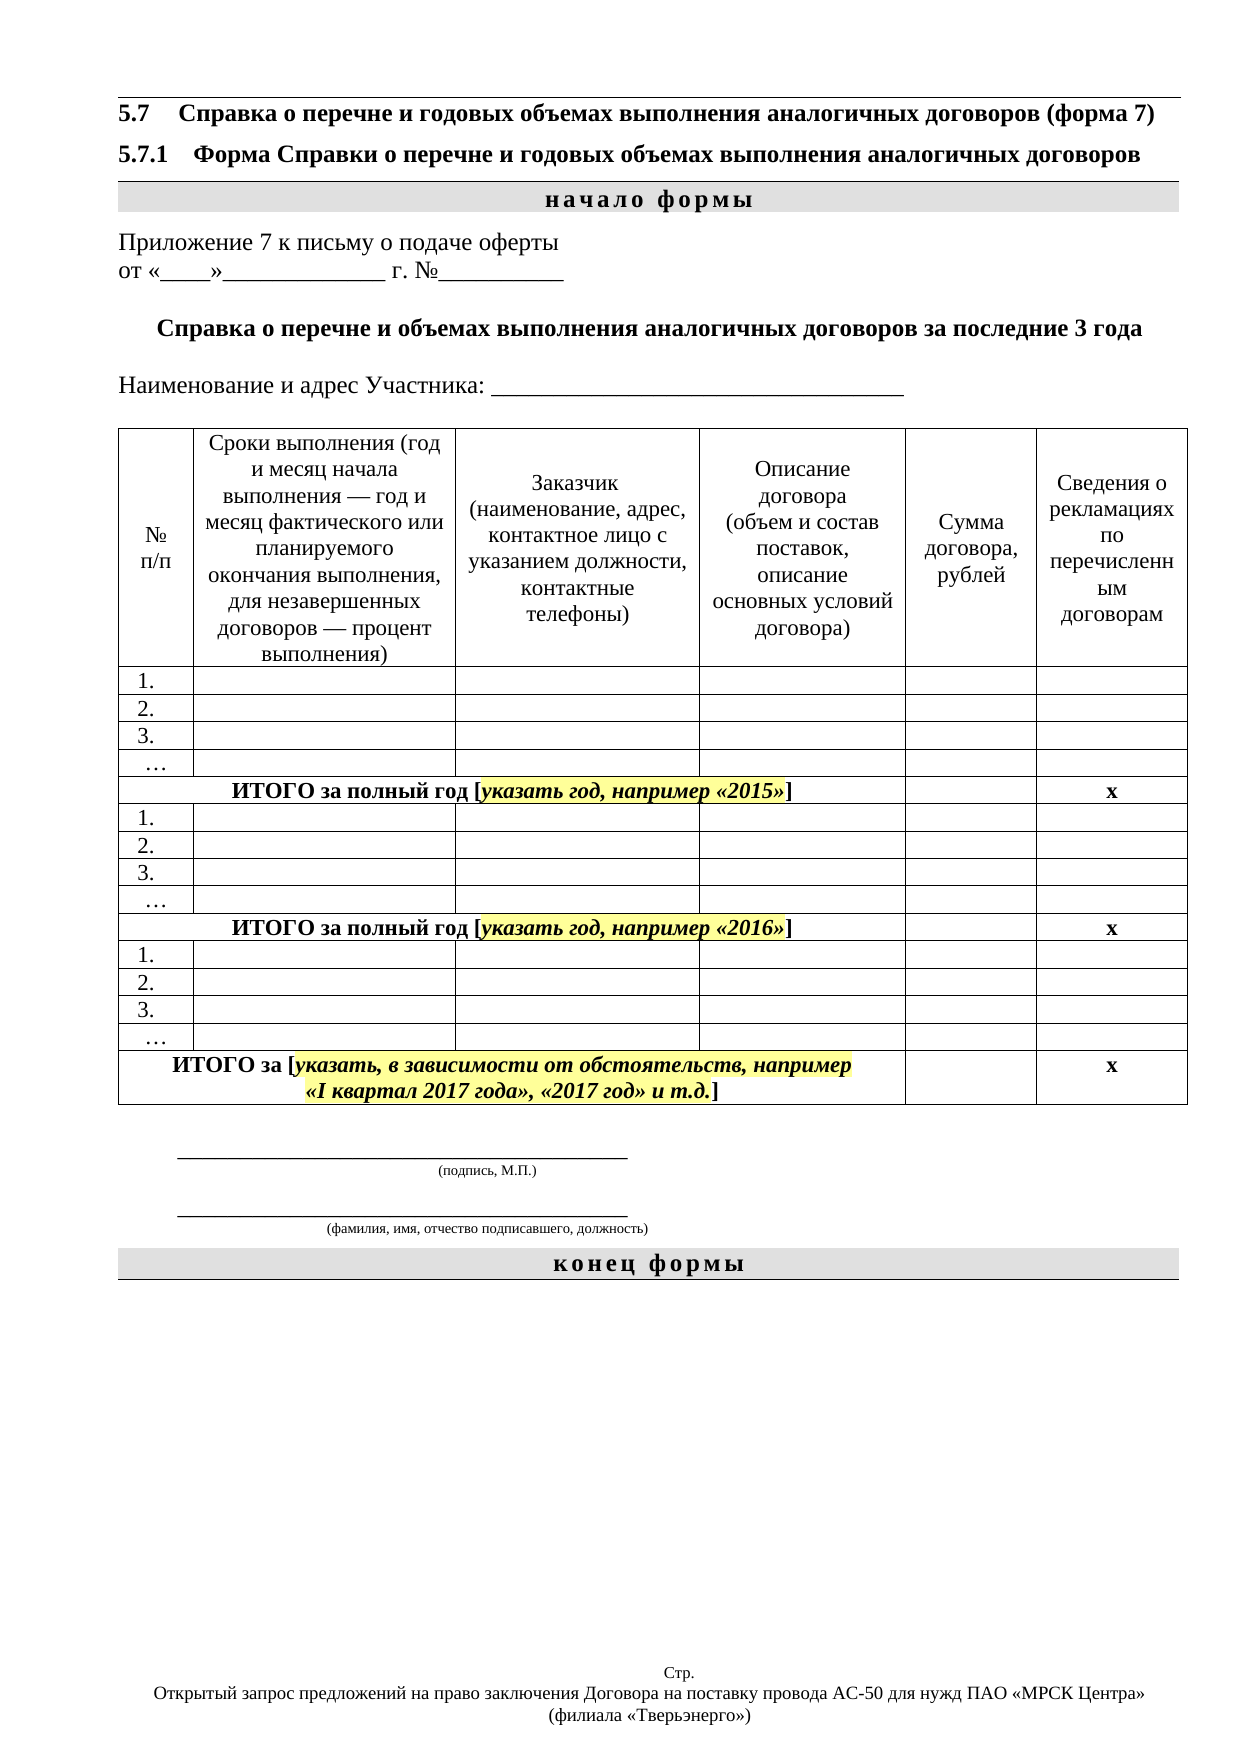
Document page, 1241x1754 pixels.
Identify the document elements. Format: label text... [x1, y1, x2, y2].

subtitle Форма Справки о перечне и годовых объемах выполнения аналогичных договоров [118, 139, 1181, 168]
table_cell [906, 886, 1036, 913]
text (подпись, М.П.) [118, 1162, 797, 1191]
table_cell х [1037, 777, 1187, 803]
table_cell [1037, 722, 1187, 748]
table_cell [456, 996, 699, 1022]
table_cell [119, 941, 193, 968]
table_cell [194, 859, 455, 885]
table_cell [906, 777, 1036, 803]
table_cell [700, 1024, 905, 1050]
table_cell [700, 832, 905, 858]
table_cell [194, 667, 455, 694]
table_cell [194, 941, 455, 968]
table_cell [456, 804, 699, 831]
table_cell [906, 1024, 1036, 1050]
table_header Описание договора (объем и состав поставок, описание основных условий договора) [700, 429, 905, 666]
table_cell [194, 886, 455, 913]
table_cell [194, 804, 455, 831]
table_cell [700, 750, 905, 776]
table_cell [456, 969, 699, 995]
table_cell … [119, 750, 193, 776]
table_cell [1037, 804, 1187, 831]
table_cell [119, 667, 193, 694]
table_cell [456, 859, 699, 885]
table_cell [906, 832, 1036, 858]
table_cell [906, 750, 1036, 776]
text Наименование и адрес Участника: _________________________________ [118, 371, 1181, 399]
table_cell [1037, 667, 1187, 694]
text ____________________________________ [118, 1191, 1181, 1219]
table_cell ИТОГО за полный год [указать год, например «2016»] [119, 914, 481, 940]
table_cell [456, 1024, 699, 1050]
table_cell [906, 996, 1036, 1022]
table_cell ИТОГО за [указать, в зависимости от обстоятельств, например «I квартал 2017 года», «2017 год» и т.д.] [119, 1051, 305, 1103]
table_cell [194, 996, 455, 1022]
table_header Сведения о рекламациях по перечисленным договорам [1037, 429, 1187, 666]
table_cell [119, 722, 193, 748]
table_cell [906, 859, 1036, 885]
table_cell [456, 886, 699, 913]
table_cell ИТОГО за полный год [указать год, например «2015»] [785, 777, 905, 803]
text конец формы [118, 1248, 1179, 1279]
table_cell [906, 969, 1036, 995]
table_cell [700, 996, 905, 1022]
text ____________________________________ [118, 1133, 1181, 1162]
text (фамилия, имя, отчество подписавшего, должность) [118, 1219, 797, 1248]
table_cell [700, 859, 905, 885]
table_cell [700, 667, 905, 694]
table_cell [906, 914, 1036, 940]
table_cell [1037, 1024, 1187, 1050]
table_cell [194, 1024, 455, 1050]
table_cell … [119, 886, 193, 913]
table_cell [456, 667, 699, 694]
table_cell [700, 695, 905, 721]
table_cell [194, 750, 455, 776]
table_header Сроки выполнения (год и месяц начала выполнения — год и месяц фактического или планируемого окончания выполнения, для незавершенных договоров — процент выполнения) [194, 429, 455, 666]
table_cell [906, 667, 1036, 694]
table_cell [194, 695, 455, 721]
text Приложение 7 к письму о подаче оферты от «____»_____________ г. №__________ [118, 227, 1181, 284]
table_cell … [119, 1024, 193, 1050]
table_cell ИТОГО за полный год [указать год, например «2015»] [119, 777, 481, 803]
table_cell [119, 996, 193, 1022]
table_cell [1037, 886, 1187, 913]
table_cell [119, 859, 193, 885]
text Справка о перечне и объемах выполнения аналогичных договоров за последние 3 года [118, 313, 1181, 342]
table_cell [906, 695, 1036, 721]
table_cell [119, 969, 193, 995]
table_cell [119, 695, 193, 721]
table_cell [1037, 941, 1187, 968]
table_cell [906, 941, 1036, 968]
table_cell [700, 941, 905, 968]
table_cell [456, 722, 699, 748]
table_cell [456, 695, 699, 721]
table_cell [1037, 996, 1187, 1022]
table_cell [700, 886, 905, 913]
table_cell [1037, 832, 1187, 858]
table_cell [700, 722, 905, 748]
table_cell [1037, 750, 1187, 776]
table_cell [456, 832, 699, 858]
table_cell [119, 804, 193, 831]
table_cell [1037, 969, 1187, 995]
table_cell [194, 722, 455, 748]
table_cell [194, 969, 455, 995]
text начало формы [118, 182, 1179, 212]
table_cell [906, 722, 1036, 748]
table_header Сумма договора, рублей [906, 429, 1036, 666]
table_cell х [1037, 1051, 1187, 1103]
table_cell ИТОГО за [указать, в зависимости от обстоятельств, например «I квартал 2017 года», «2017 год» и т.д.] [711, 1051, 905, 1103]
table_cell [1037, 859, 1187, 885]
table_cell [906, 1051, 1036, 1103]
table_cell [1037, 695, 1187, 721]
table_cell [700, 969, 905, 995]
table_header № п/п [119, 429, 193, 666]
table_cell [456, 941, 699, 968]
table_cell [194, 832, 455, 858]
table_cell ИТОГО за полный год [указать год, например «2016»] [785, 914, 905, 940]
table_cell [700, 804, 905, 831]
table_cell [906, 804, 1036, 831]
table_header Заказчик (наименование, адрес, контактное лицо с указанием должности, контактные телефоны) [456, 429, 699, 666]
table_cell [119, 832, 193, 858]
table_cell [456, 750, 699, 776]
table_cell х [1037, 914, 1187, 940]
subtitle Справка о перечне и годовых объемах выполнения аналогичных договоров (форма 7) [118, 98, 1181, 127]
